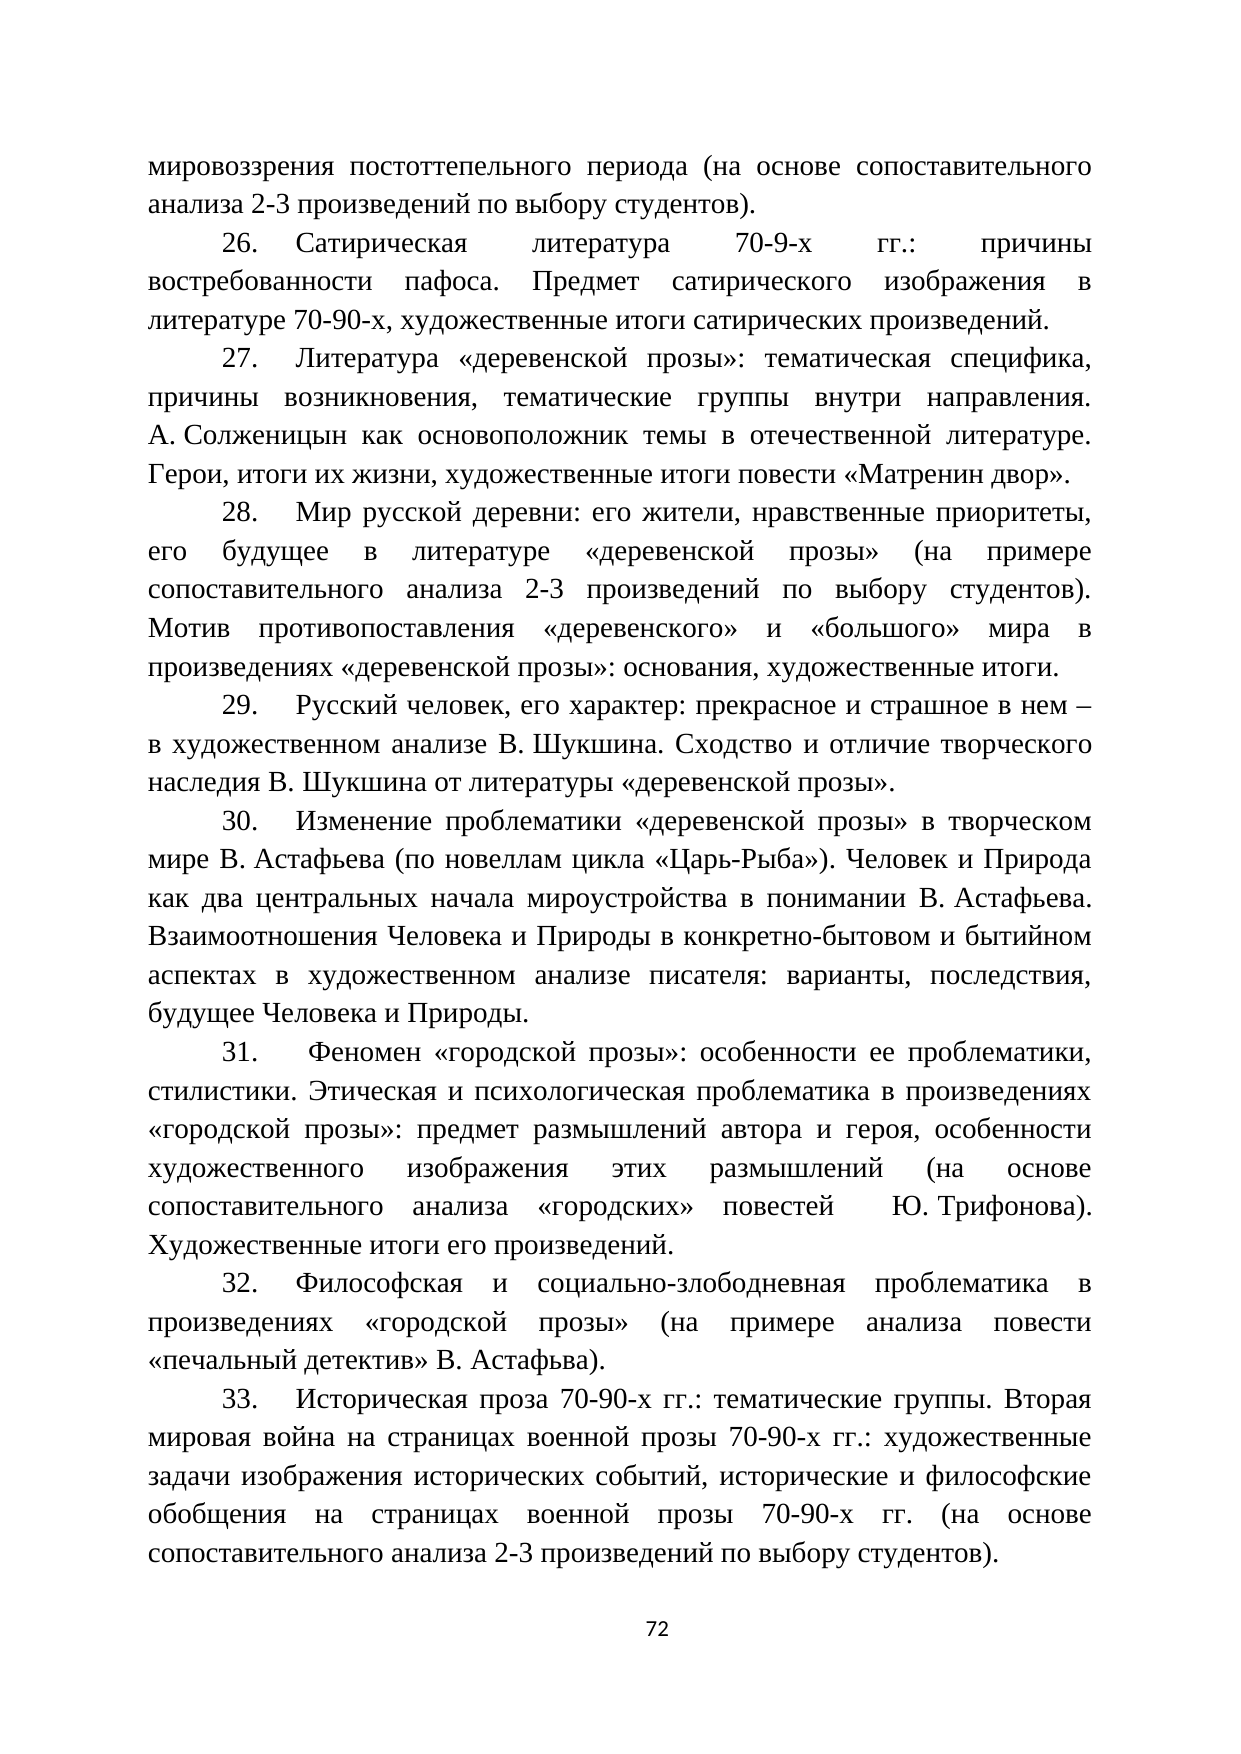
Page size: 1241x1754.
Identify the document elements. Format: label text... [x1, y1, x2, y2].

list Литература «деревенской прозы»: тематическая специфика, причины возникновения, тематические группы внутри направления. А. Солженицын как основоположник темы в отечественной литературе. Герои, итоги их жизни, художественные итоги повести «Матренин двор». [148, 340, 1092, 489]
list Русский человек, его характер: прекрасное и страшное в нем – в художественном анализе В. Шукшина. Сходство и отличие творческого наследия В. Шукшина от литературы «деревенской прозы». [148, 687, 1092, 798]
list Феномен «городской прозы»: особенности ее проблематики, стилистики. Этическая и психологическая проблематика в произведениях «городской прозы»: предмет размышлений автора и героя, особенности художественного изображения этих размышлений (на основе сопоставительного анализа «городских» повестей Ю. Трифонова). Художественные итоги его произведений. [148, 1034, 1092, 1260]
list Историческая проза 70-90-х гг.: тематические группы. Вторая мировая война на страницах военной прозы 70-90-х гг.: художественные задачи изображения исторических событий, исторические и философские обобщения на страницах военной прозы 70-90-х гг. (на основе сопоставительного анализа 2-3 произведений по выбору студентов). [148, 1381, 1092, 1569]
list Философская и социально-злободневная проблематика в произведениях «городской прозы» (на примере анализа повести «печальный детектив» В. Астафьва). [148, 1265, 1092, 1376]
list Изменение проблематики «деревенской прозы» в творческом мире В. Астафьева (по новеллам цикла «Царь-Рыба»). Человек и Природа как два центральных начала мироустройства в понимании В. Астафьева. Взаимоотношения Человека и Природы в конкретно-бытовом и бытийном аспектах в художественном анализе писателя: варианты, последствия, будущее Человека и Природы. [148, 803, 1092, 1029]
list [148, 148, 1092, 220]
list Сатирическая литература 70-9-х гг.: причины востребованности пафоса. Предмет сатирического изображения в литературе 70-90-х, художественные итоги сатирических произведений. [148, 225, 1092, 335]
list Мир русской деревни: его жители, нравственные приоритеты, его будущее в литературе «деревенской прозы» (на примере сопоставительного анализа 2-3 произведений по выбору студентов). Мотив противопоставления «деревенского» и «большого» мира в произведениях «деревенской прозы»: основания, художественные итоги. [148, 494, 1092, 682]
